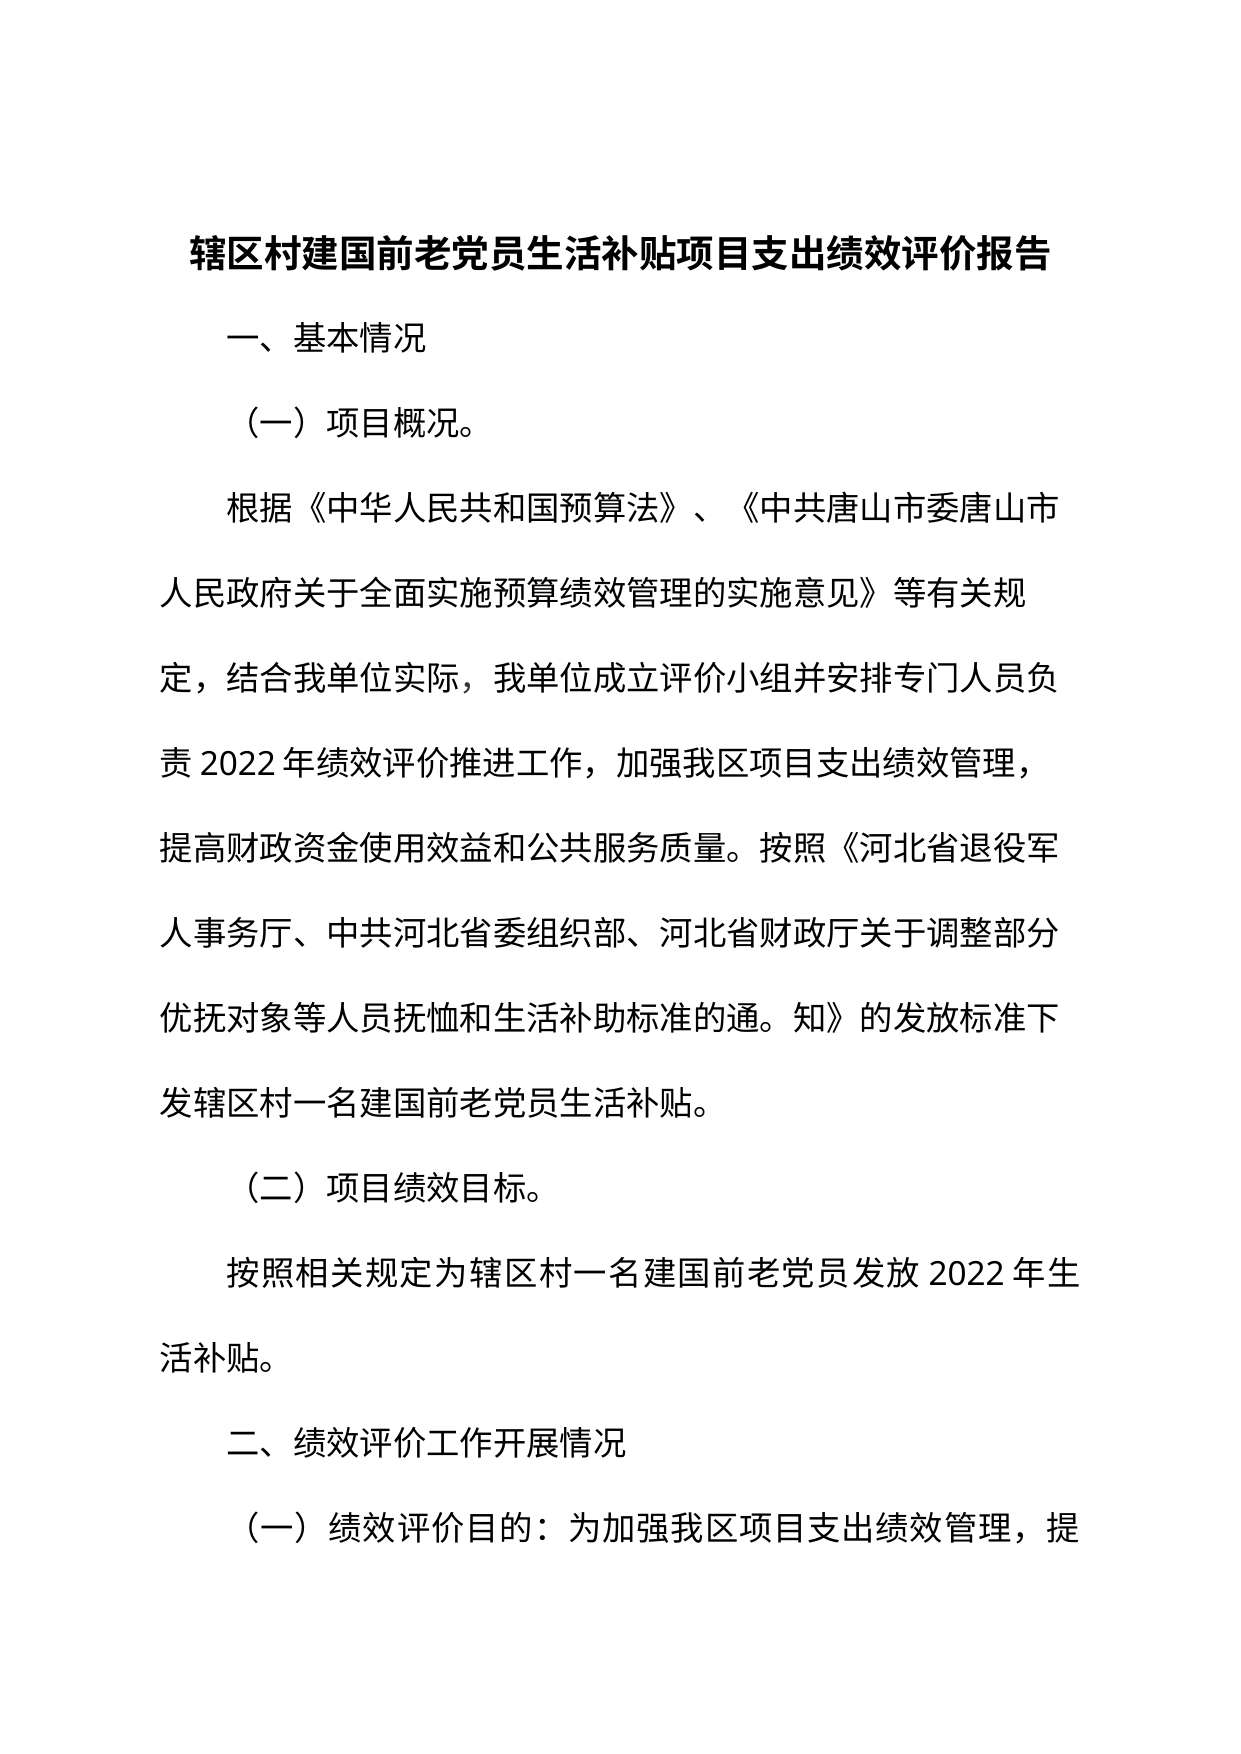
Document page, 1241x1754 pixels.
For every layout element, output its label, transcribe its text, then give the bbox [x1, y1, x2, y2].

list 按照相关规定为辖区村一名建国前老党员发放2022年生活补贴。 [159, 1229, 1081, 1399]
text 根据《中华人民共和国预算法》、《中共唐山市委唐山市人民政府关于全面实施预算绩效管理的实施意见》等有关规定，结合我单位实际，我单位成立评价小组并安排专门人员负责2022年绩效评价推进工作，加强我区项目支出绩效管理，提高财政资金使用效益和公共服务质量。按照《河北省退役军人事务厅、中共河北省委组织部、河北省财政厅关于调整部分优抚对象等人员抚恤和生活补助标准的通。知》的发放标准下发辖区村一名建国前老党员生活补贴。 [159, 464, 1081, 1144]
text （一）项目概况。 [159, 379, 1081, 464]
list 项目绩效目标。 [159, 1144, 1081, 1229]
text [159, 1484, 1081, 1569]
text 辖区村建国前老党员生活补贴项目支出绩效评价报告 [159, 209, 1081, 294]
text 一、基本情况 [159, 294, 1081, 379]
list 二、绩效评价工作开展情况 [159, 1399, 1081, 1484]
